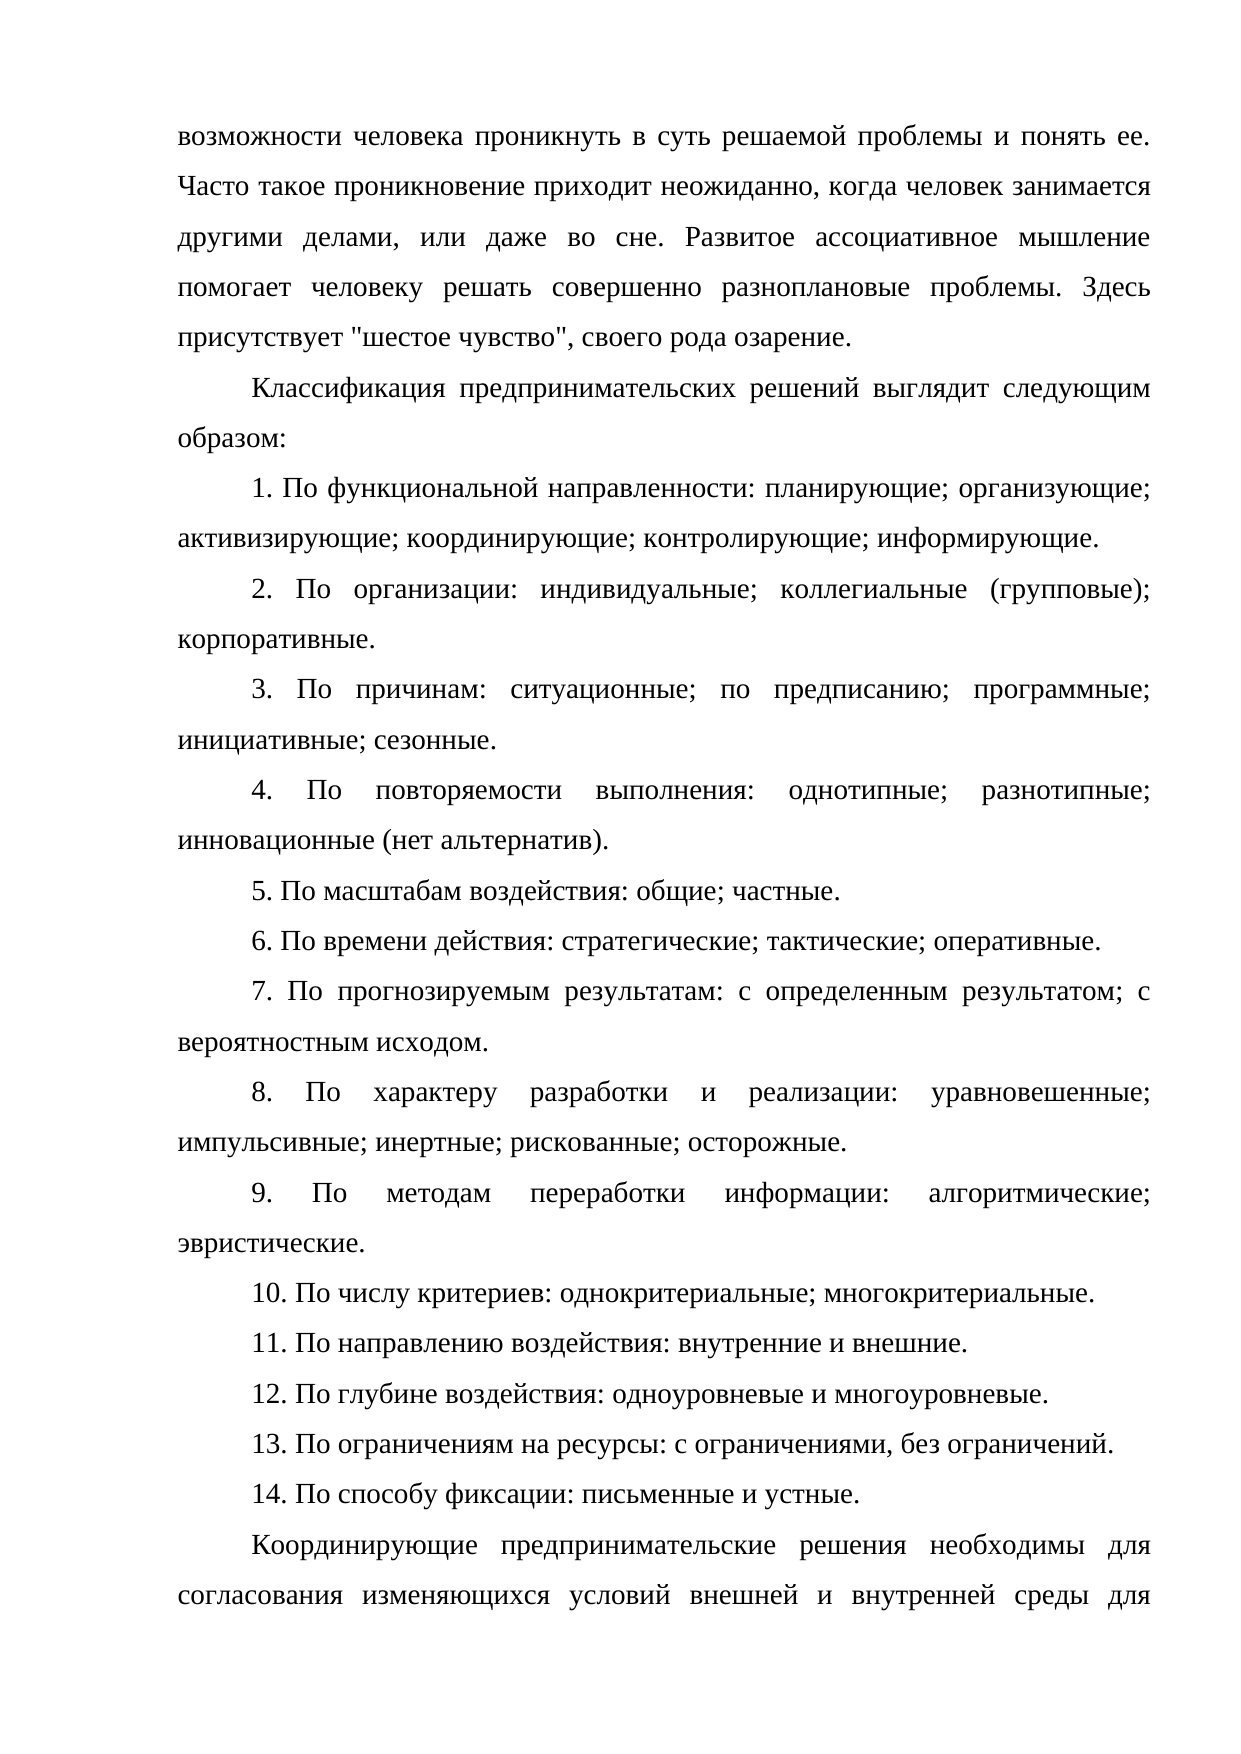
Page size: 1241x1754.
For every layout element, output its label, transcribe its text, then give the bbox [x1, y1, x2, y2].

text Классификация предпринимательских решений выглядит следующим образом: [177, 370, 1152, 453]
text 9. По методам переработки информации: алгоритмические; эвристические. [177, 1175, 1152, 1258]
text 1. По функциональной направленности: планирующие; организующие; активизирующие; координирующие; контролирующие; информирующие. [177, 470, 1152, 554]
text 10. По числу критериев: однокритериальные; многокритериальные. [177, 1275, 1152, 1309]
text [177, 1527, 1152, 1611]
text 4. По повторяемости выполнения: однотипные; разнотипные; инновационные (нет альтернатив). [177, 772, 1152, 856]
text 14. По способу фиксации: письменные и устные. [177, 1477, 1152, 1510]
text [177, 118, 1152, 353]
text 6. По времени действия: стратегические; тактические; оперативные. [177, 923, 1152, 957]
text 5. По масштабам воздействия: общие; частные. [177, 873, 1152, 906]
text 8. По характеру разработки и реализации: уравновешенные; импульсивные; инертные; рискованные; осторожные. [177, 1074, 1152, 1158]
text 3. По причинам: ситуационные; по предписанию; программные; инициативные; сезонные. [177, 672, 1152, 755]
text 2. По организации: индивидуальные; коллегиальные (групповые); корпоративные. [177, 571, 1152, 655]
text 13. По ограничениям на ресурсы: с ограничениями, без ограничений. [177, 1426, 1152, 1460]
text 7. По прогнозируемым результатам: с определенным результатом; с вероятностным исходом. [177, 973, 1152, 1057]
text 11. По направлению воздействия: внутренние и внешние. [177, 1326, 1152, 1359]
text 12. По глубине воздействия: одноуровневые и многоуровневые. [177, 1376, 1152, 1409]
